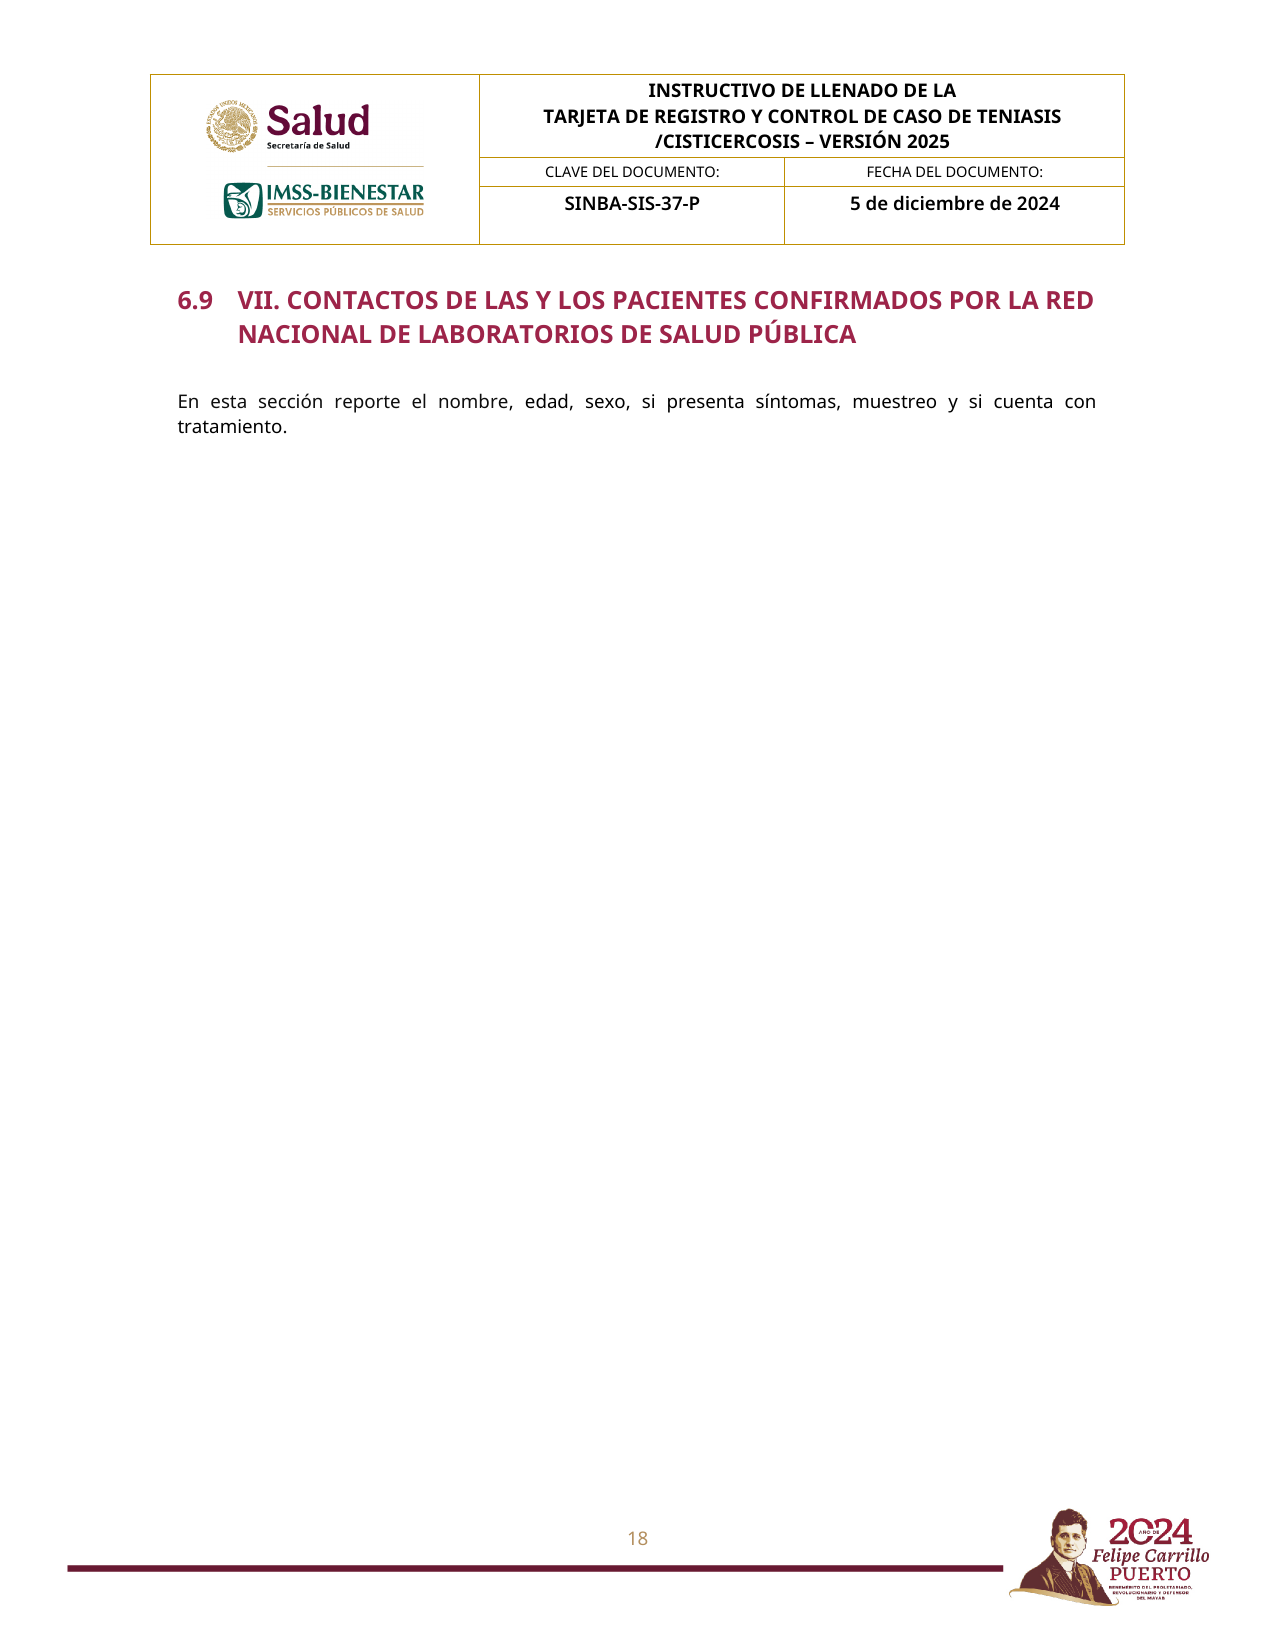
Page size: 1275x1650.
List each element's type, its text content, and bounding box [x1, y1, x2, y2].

text En esta sección reporte el nombre, edad, sexo, si presenta síntomas, muestreo y si cuenta con tratamiento. [177, 388, 1098, 439]
subtitle VII. CONTACTOS DE LAS Y LOS PACIENTES CONFIRMADOS POR LA RED NACIONAL DE LABORATORIOS DE SALUD PÚBLICA [857, 283, 1098, 351]
picture [206, 100, 424, 219]
picture [0, 1497, 1275, 1650]
